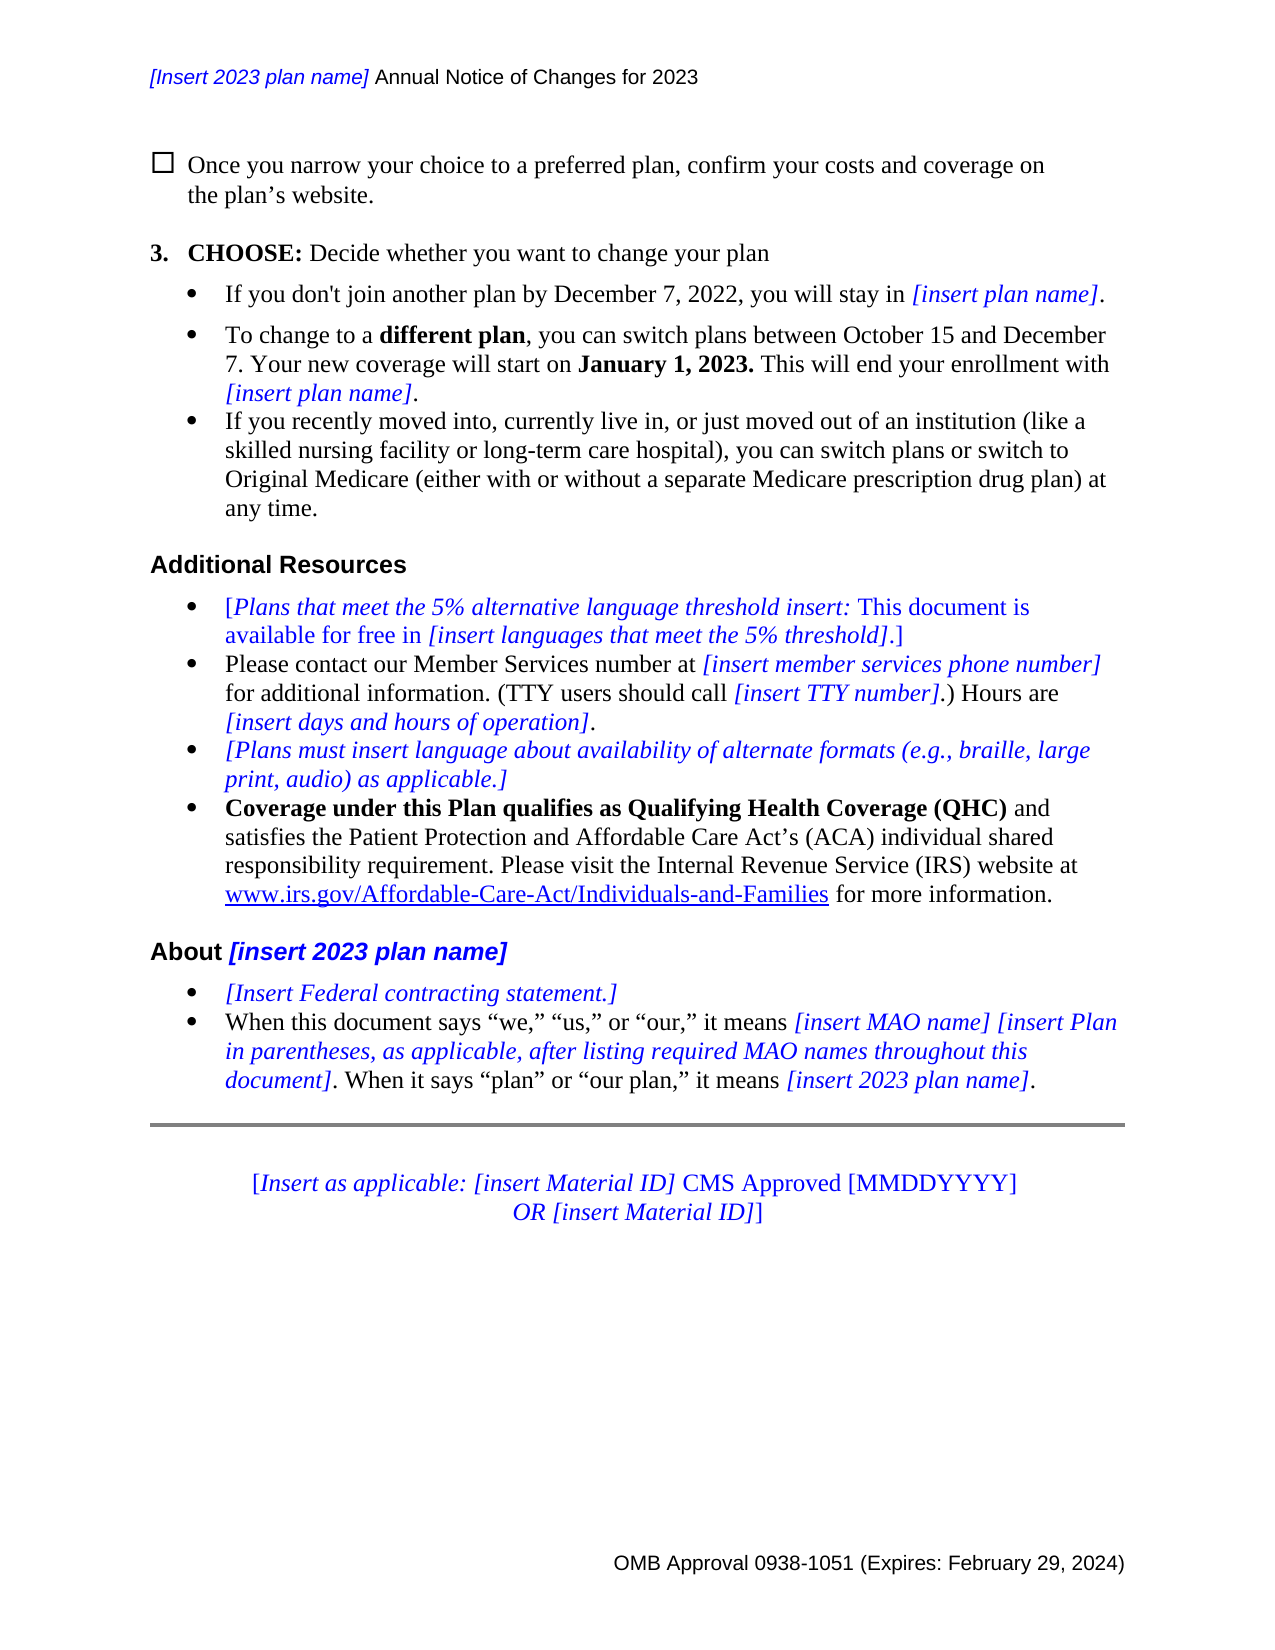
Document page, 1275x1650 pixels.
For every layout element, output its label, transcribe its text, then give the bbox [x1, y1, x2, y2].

list [Plans must insert language about availability of alternate formats (e.g., braille, large print, audio) as applicable.] [187, 748, 1125, 806]
subtitle About [insert 2023 plan name] [150, 950, 1125, 978]
list To change to a different plan, you can switch plans between October 15 and December 7. Your new coverage will start on January 1, 2023. This will end your enrollment with [insert plan name]. [187, 320, 1125, 406]
list CHOOSE: Decide whether you want to change your plan [150, 238, 1050, 266]
text [Insert as applicable: [insert Material ID] CMS Approved [MMDDYYYY] OR [insert Material ID]] [150, 1181, 1125, 1238]
list When this document says “we,” “us,” or “our,” it means [insert MAO name] [insert Plan in parentheses, as applicable, after listing required MAO names throughout this document]. When it says “plan” or “our plan,” it means [insert 2023 plan name]. [187, 1020, 1125, 1106]
subtitle Additional Resources [150, 563, 1125, 592]
list Please contact our Member Services number at [insert member services phone number] for additional information. (TTY users should call [insert TTY number].) Hours are [insert days and hours of operation]. [187, 662, 1125, 748]
list [Insert Federal contracting statement.] [187, 991, 1125, 1020]
list Once you narrow your choice to a preferred plan, confirm your costs and coverage on the plan’s website. [150, 150, 1050, 208]
list If you don't join another plan by December 7, 2022, you will stay in [insert plan name]. [187, 279, 1125, 308]
list Coverage under this Plan qualifies as Qualifying Health Coverage (QHC) and satisfies the Patient Protection and Affordable Care Act’s (ACA) individual shared responsibility requirement. Please visit the Internal Revenue Service (IRS) website at www.irs.gov/Affordable-Care-Act/Individuals-and-Families for more information. [187, 806, 1125, 921]
list If you recently moved into, currently live in, or just moved out of an institution (like a skilled nursing facility or long-term care hospital), you can switch plans or switch to Original Medicare (either with or without a separate Medicare prescription drug plan) at any time. [187, 419, 1125, 534]
list [Plans that meet the 5% alternative language threshold insert: This document is available for free in [insert languages that meet the 5% threshold].] [187, 604, 1125, 662]
